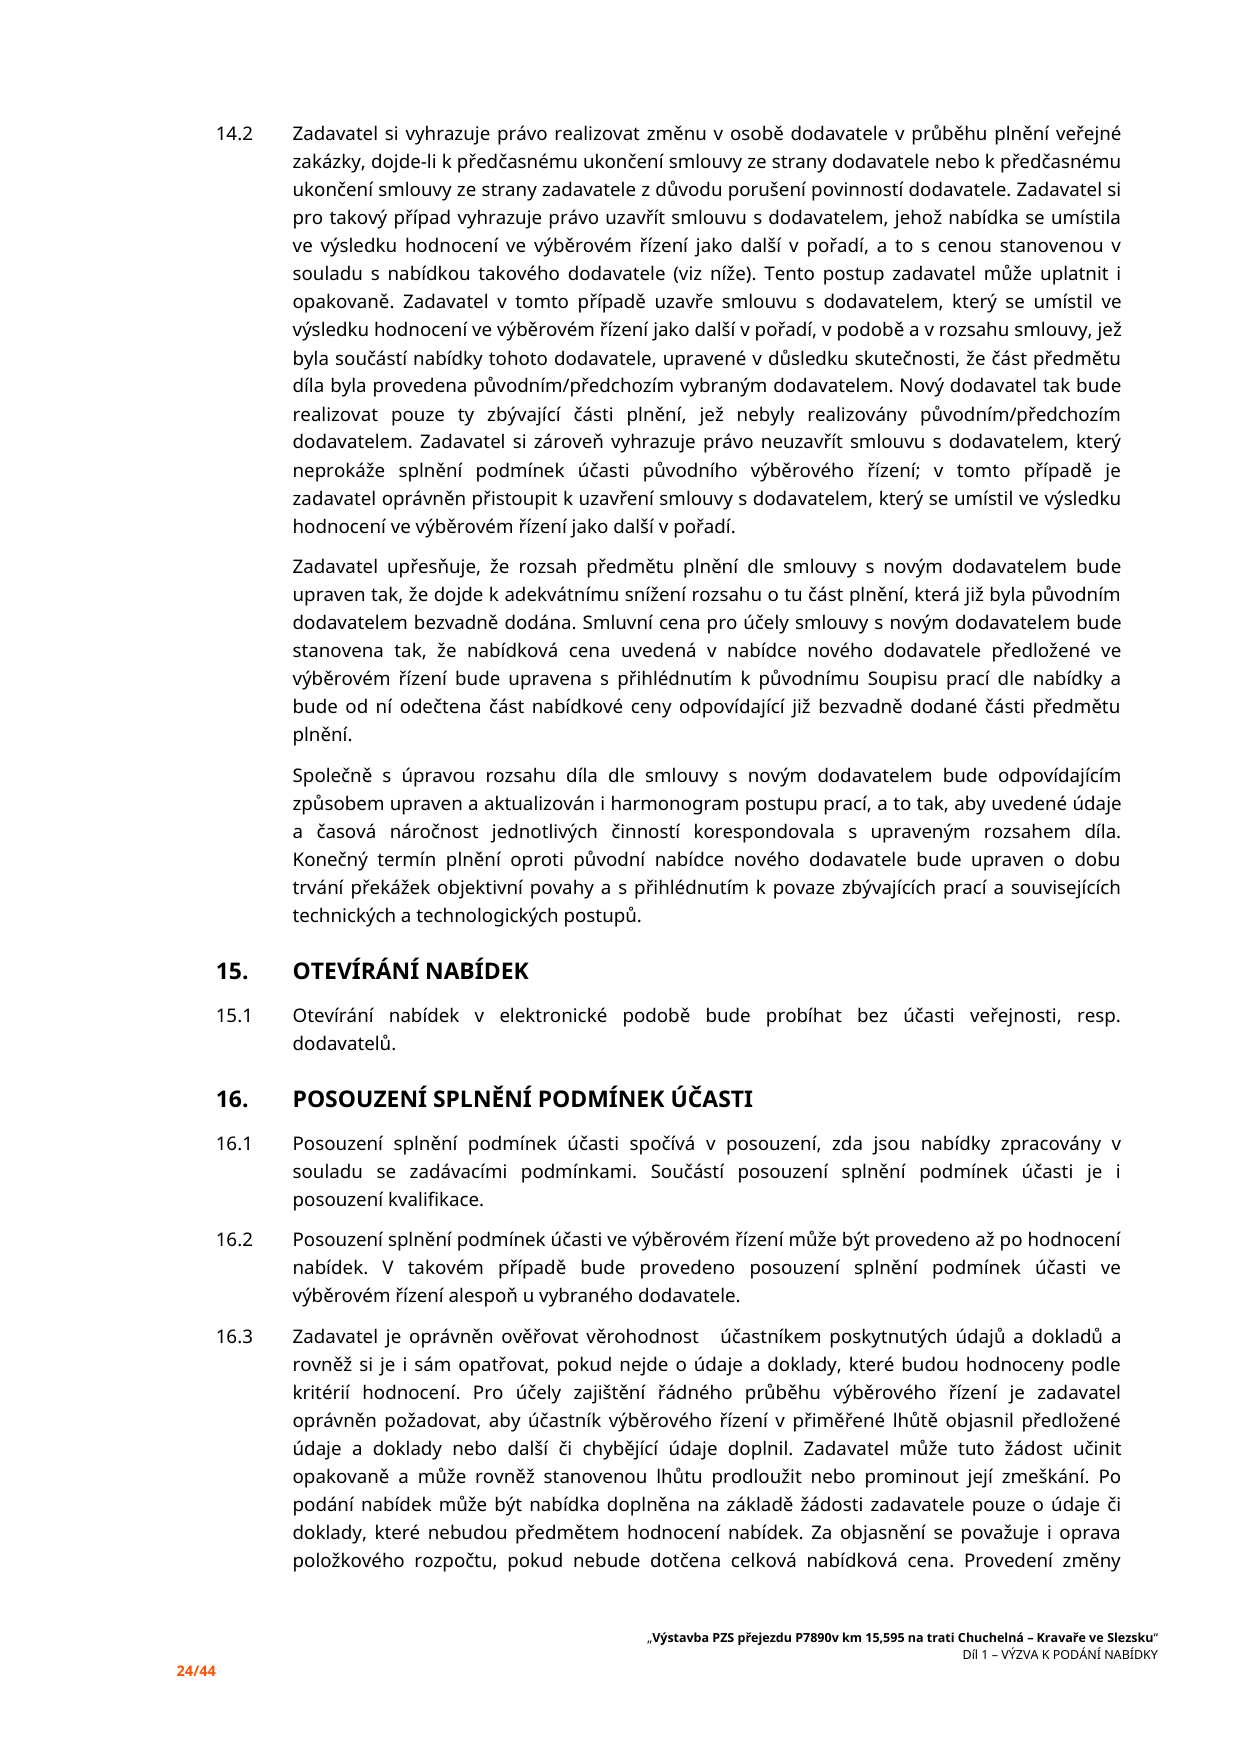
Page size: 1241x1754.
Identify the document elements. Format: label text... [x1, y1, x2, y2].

list Společně s úpravou rozsahu díla dle smlouvy s novým dodavatelem bude odpovídajícím způsobem upraven a aktualizován i harmonogram postupu prací, a to tak, aby uvedené údaje a časová náročnost jednotlivých činností korespondovala s upraveným rozsahem díla. Konečný termín plnění oproti původní nabídce nového dodavatele bude upraven o dobu trvání překážek objektivní povahy a s přihlédnutím k povaze zbývajících prací a souvisejících technických a technologických postupů. [292, 762, 1122, 928]
text POSOUZENÍ SPLNĚNÍ PODMÍNEK ÚČASTI [216, 1083, 1122, 1114]
list Zadavatel upřesňuje, že rozsah předmětu plnění dle smlouvy s novým dodavatelem bude upraven tak, že dojde k adekvátnímu snížení rozsahu o tu část plnění, která již byla původním dodavatelem bezvadně dodána. Smluvní cena pro účely smlouvy s novým dodavatelem bude stanovena tak, že nabídková cena uvedená v nabídce nového dodavatele předložené ve výběrovém řízení bude upravena s přihlédnutím k původnímu Soupisu prací dle nabídky a bude od ní odečtena část nabídkové ceny odpovídající již bezvadně dodané části předmětu plnění. [292, 553, 1122, 747]
text OTEVÍRÁNÍ NABÍDEK [216, 955, 1122, 986]
text Otevírání nabídek v elektronické podobě bude probíhat bez účasti veřejnosti, resp. dodavatelů. [216, 1002, 1122, 1056]
text Zadavatel si vyhrazuje právo realizovat změnu v osobě dodavatele v průběhu plnění veřejné zakázky, dojde-li k předčasnému ukončení smlouvy ze strany dodavatele nebo k předčasnému ukončení smlouvy ze strany zadavatele z důvodu porušení povinností dodavatele. Zadavatel si pro takový případ vyhrazuje právo uzavřít smlouvu s dodavatelem, jehož nabídka se umístila ve výsledku hodnocení ve výběrovém řízení jako další v pořadí, a to s cenou stanovenou v souladu s nabídkou takového dodavatele (viz níže). Tento postup zadavatel může uplatnit i opakovaně. Zadavatel v tomto případě uzavře smlouvu s dodavatelem, který se umístil ve výsledku hodnocení ve výběrovém řízení jako další v pořadí, v podobě a v rozsahu smlouvy, jež byla součástí nabídky tohoto dodavatele, upravené v důsledku skutečnosti, že část předmětu díla byla provedena původním/předchozím vybraným dodavatelem. Nový dodavatel tak bude realizovat pouze ty zbývající části plnění, jež nebyly realizovány původním/předchozím dodavatelem. Zadavatel si zároveň vyhrazuje právo neuzavřít smlouvu s dodavatelem, který neprokáže splnění podmínek účasti původního výběrového řízení; v tomto případě je zadavatel oprávněn přistoupit k uzavření smlouvy s dodavatelem, který se umístil ve výsledku hodnocení ve výběrovém řízení jako další v pořadí. [216, 121, 1122, 538]
text Posouzení splnění podmínek účasti spočívá v posouzení, zda jsou nabídky zpracovány v souladu se zadávacími podmínkami. Součástí posouzení splnění podmínek účasti je i posouzení kvalifikace. [216, 1130, 1122, 1212]
text Posouzení splnění podmínek účasti ve výběrovém řízení může být provedeno až po hodnocení nabídek. V takovém případě bude provedeno posouzení splnění podmínek účasti ve výběrovém řízení alespoň u vybraného dodavatele. [216, 1227, 1122, 1308]
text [216, 1323, 1122, 1573]
